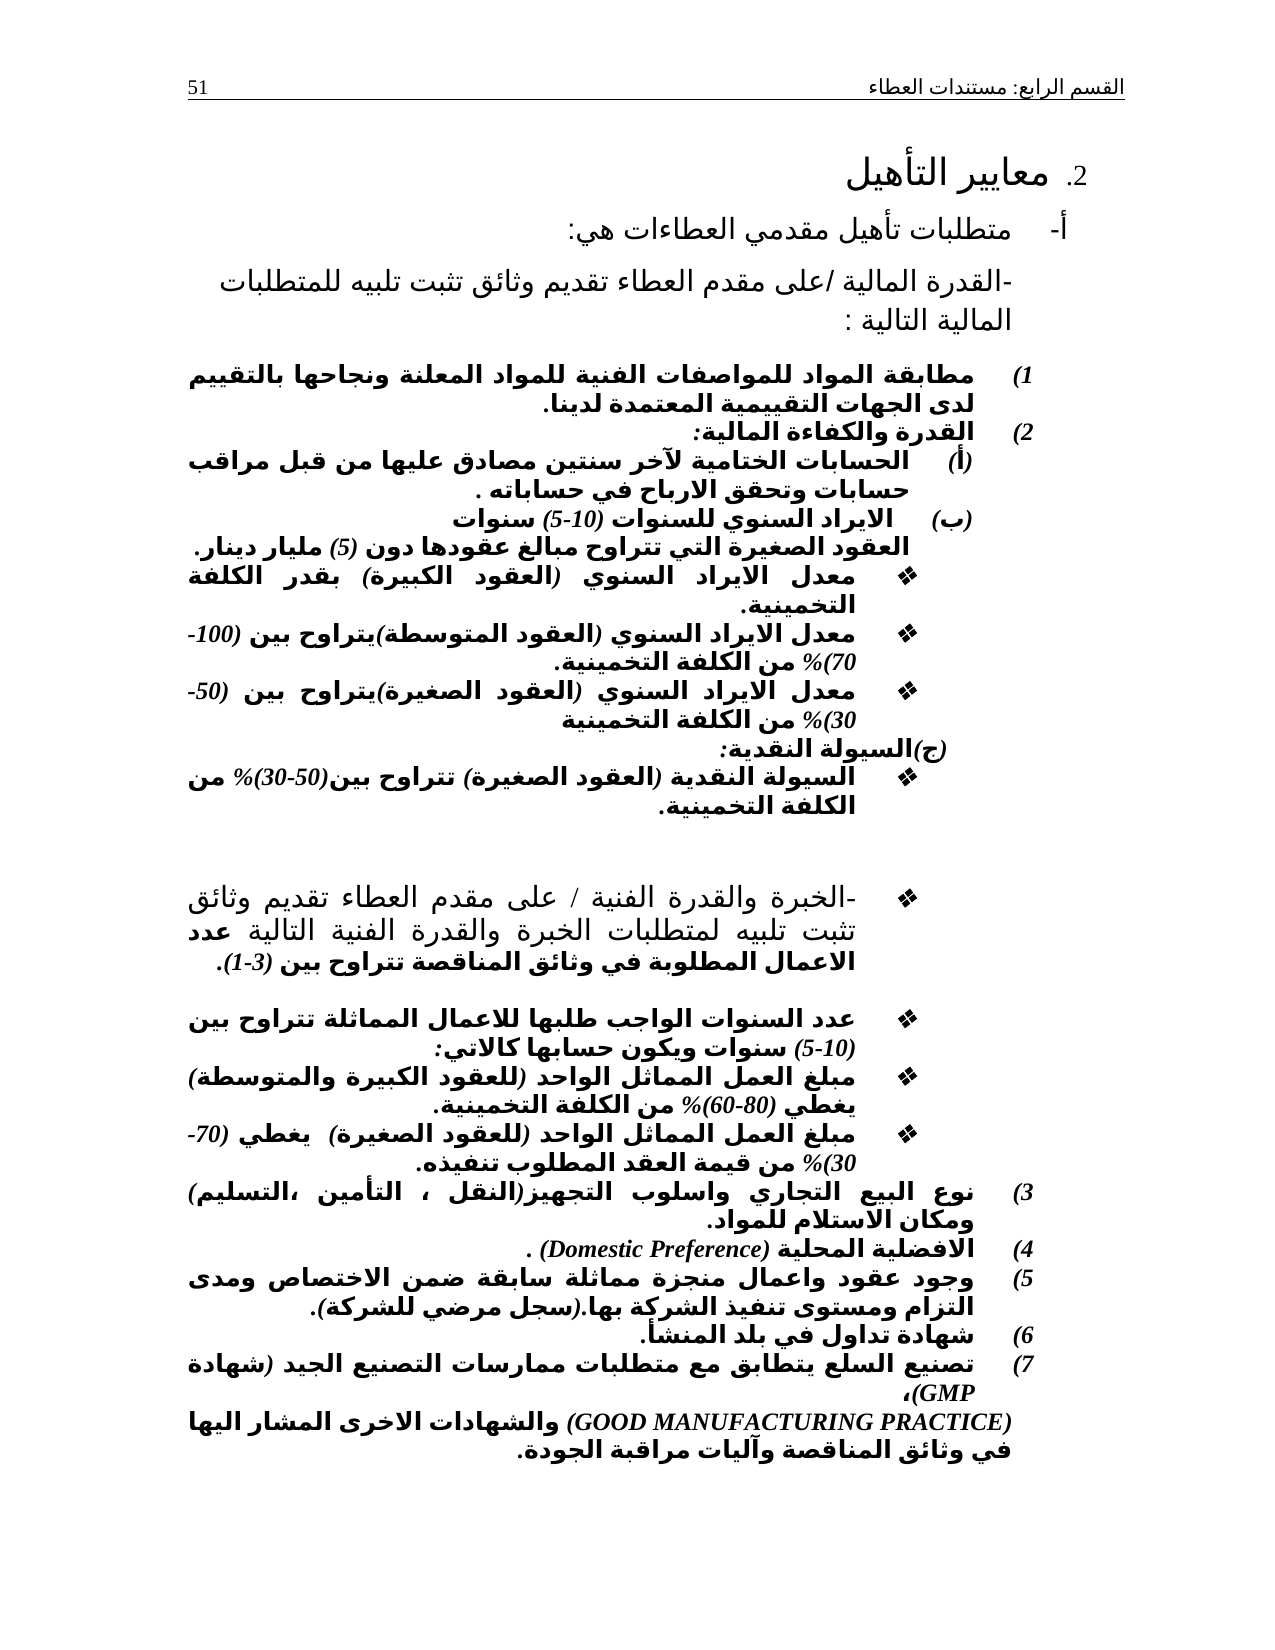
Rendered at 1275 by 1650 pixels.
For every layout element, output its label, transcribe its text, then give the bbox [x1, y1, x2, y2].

list شهادة تداول في بلد المنشأ. [187, 1321, 1012, 1349]
list عدد السنوات الواجب طلبها للاعمال المماثلة تتراوح بين (10-5) سنوات ويكون حسابها كالاتي: [187, 1004, 894, 1062]
text (ج)السيولة النقدية: [187, 734, 948, 762]
list مطابقة المواد للمواصفات الفنية للمواد المعلنة ونجاحها بالتقييم لدى الجهات التقييمية المعتمدة لدينا. [187, 360, 1012, 417]
list الحسابات الختامية لآخر سنتين مصادق عليها من قبل مراقب حسابات وتحقق الارباح في حساباته . [187, 446, 948, 504]
list -الخبرة والقدرة الفنية / على مقدم العطاء تقديم وثائق تثبت تلبيه لمتطلبات الخبرة والقدرة الفنية التالية عدد الاعمال المطلوبة في وثائق المناقصة تتراوح بين (3-1). [187, 880, 894, 976]
list نوع البيع التجاري واسلوب التجهيز(النقل ، التأمين ،التسليم) ومكان الاستلام للمواد. [187, 1177, 1012, 1234]
text العقود الصغيرة التي تتراوح مبالغ عقودها دون (5) مليار دينار. [187, 532, 910, 561]
list معدل الايراد السنوي (العقود الصغيرة)يتراوح بين (50-30)% من الكلفة التخمينية [187, 676, 894, 734]
list متطلبات تأهيل مقدمي العطاءات هي: [187, 212, 1050, 245]
list السيولة النقدية (العقود الصغيرة) تتراوح بين(50-30)% من الكلفة التخمينية. [187, 762, 894, 820]
text -القدرة المالية /على مقدم العطاء تقديم وثائق تثبت تلبيه للمتطلبات المالية التالية : [187, 264, 1012, 336]
text (GOOD MANUFACTURING PRACTICE) والشهادات الاخرى المشار اليها في وثائق المناقصة وآليات مراقبة الجودة. [187, 1407, 1012, 1464]
list مبلغ العمل المماثل الواحد (للعقود الصغيرة) يغطي (70-30)% من قيمة العقد المطلوب تنفيذه. [187, 1119, 894, 1177]
list معدل الايراد السنوي (العقود المتوسطة)يتراوح بين (100-70)% من الكلفة التخمينية. [187, 619, 894, 676]
list معايير التأهيل [187, 150, 1087, 193]
list وجود عقود واعمال منجزة مماثلة سابقة ضمن الاختصاص ومدى التزام ومستوى تنفيذ الشركة بها.(سجل مرضي للشركة). [187, 1263, 1012, 1321]
list معدل الايراد السنوي (العقود الكبيرة) بقدر الكلفة التخمينية. [187, 561, 894, 619]
list الايراد السنوي للسنوات (10-5) سنوات [187, 504, 931, 532]
list مبلغ العمل المماثل الواحد (للعقود الكبيرة والمتوسطة) يغطي (80-60)% من الكلفة التخمينية. [187, 1062, 894, 1119]
list تصنيع السلع يتطابق مع متطلبات ممارسات التصنيع الجيد (شهادة GMP)، [187, 1349, 1012, 1407]
list القدرة والكفاءة المالية: [187, 417, 1012, 446]
list الافضلية المحلية (Domestic Preference) . [187, 1234, 1012, 1263]
